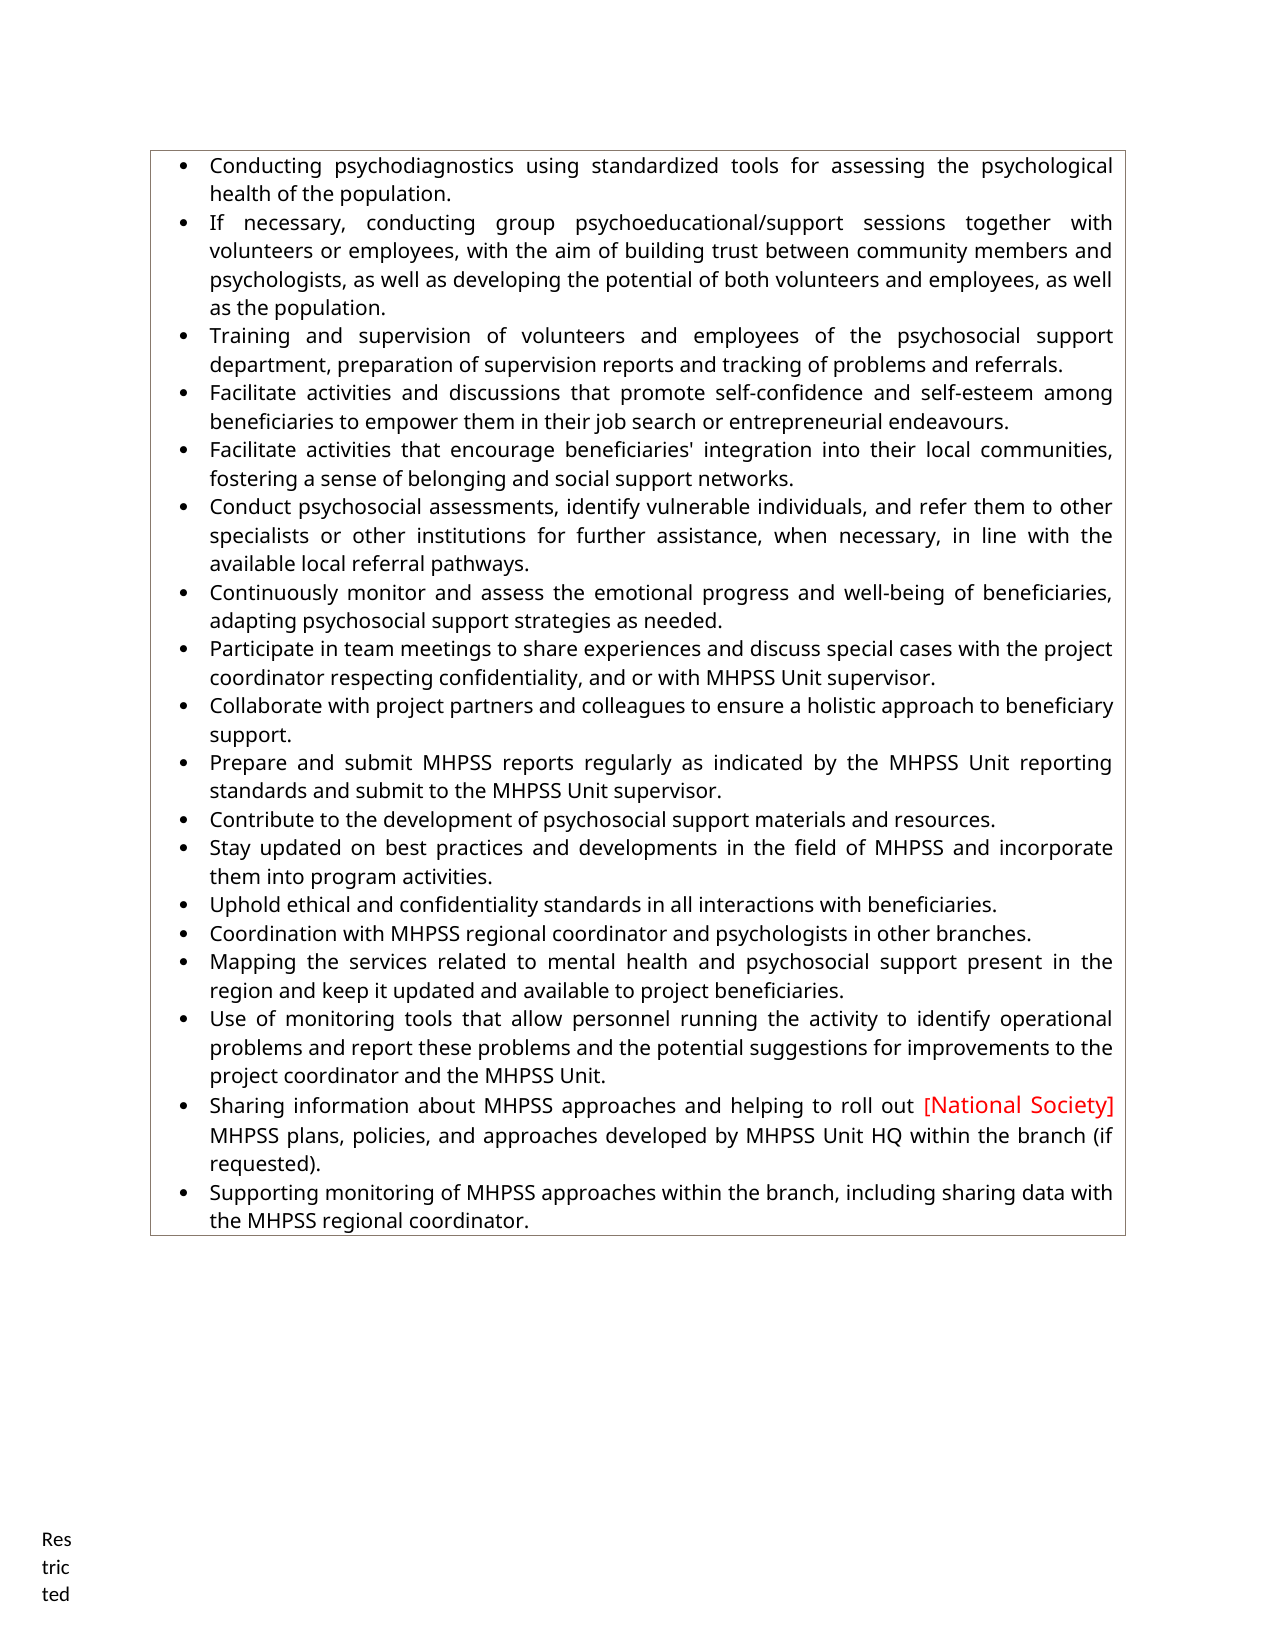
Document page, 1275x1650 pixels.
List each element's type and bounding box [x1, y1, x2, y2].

table_header [151, 151, 1125, 1234]
